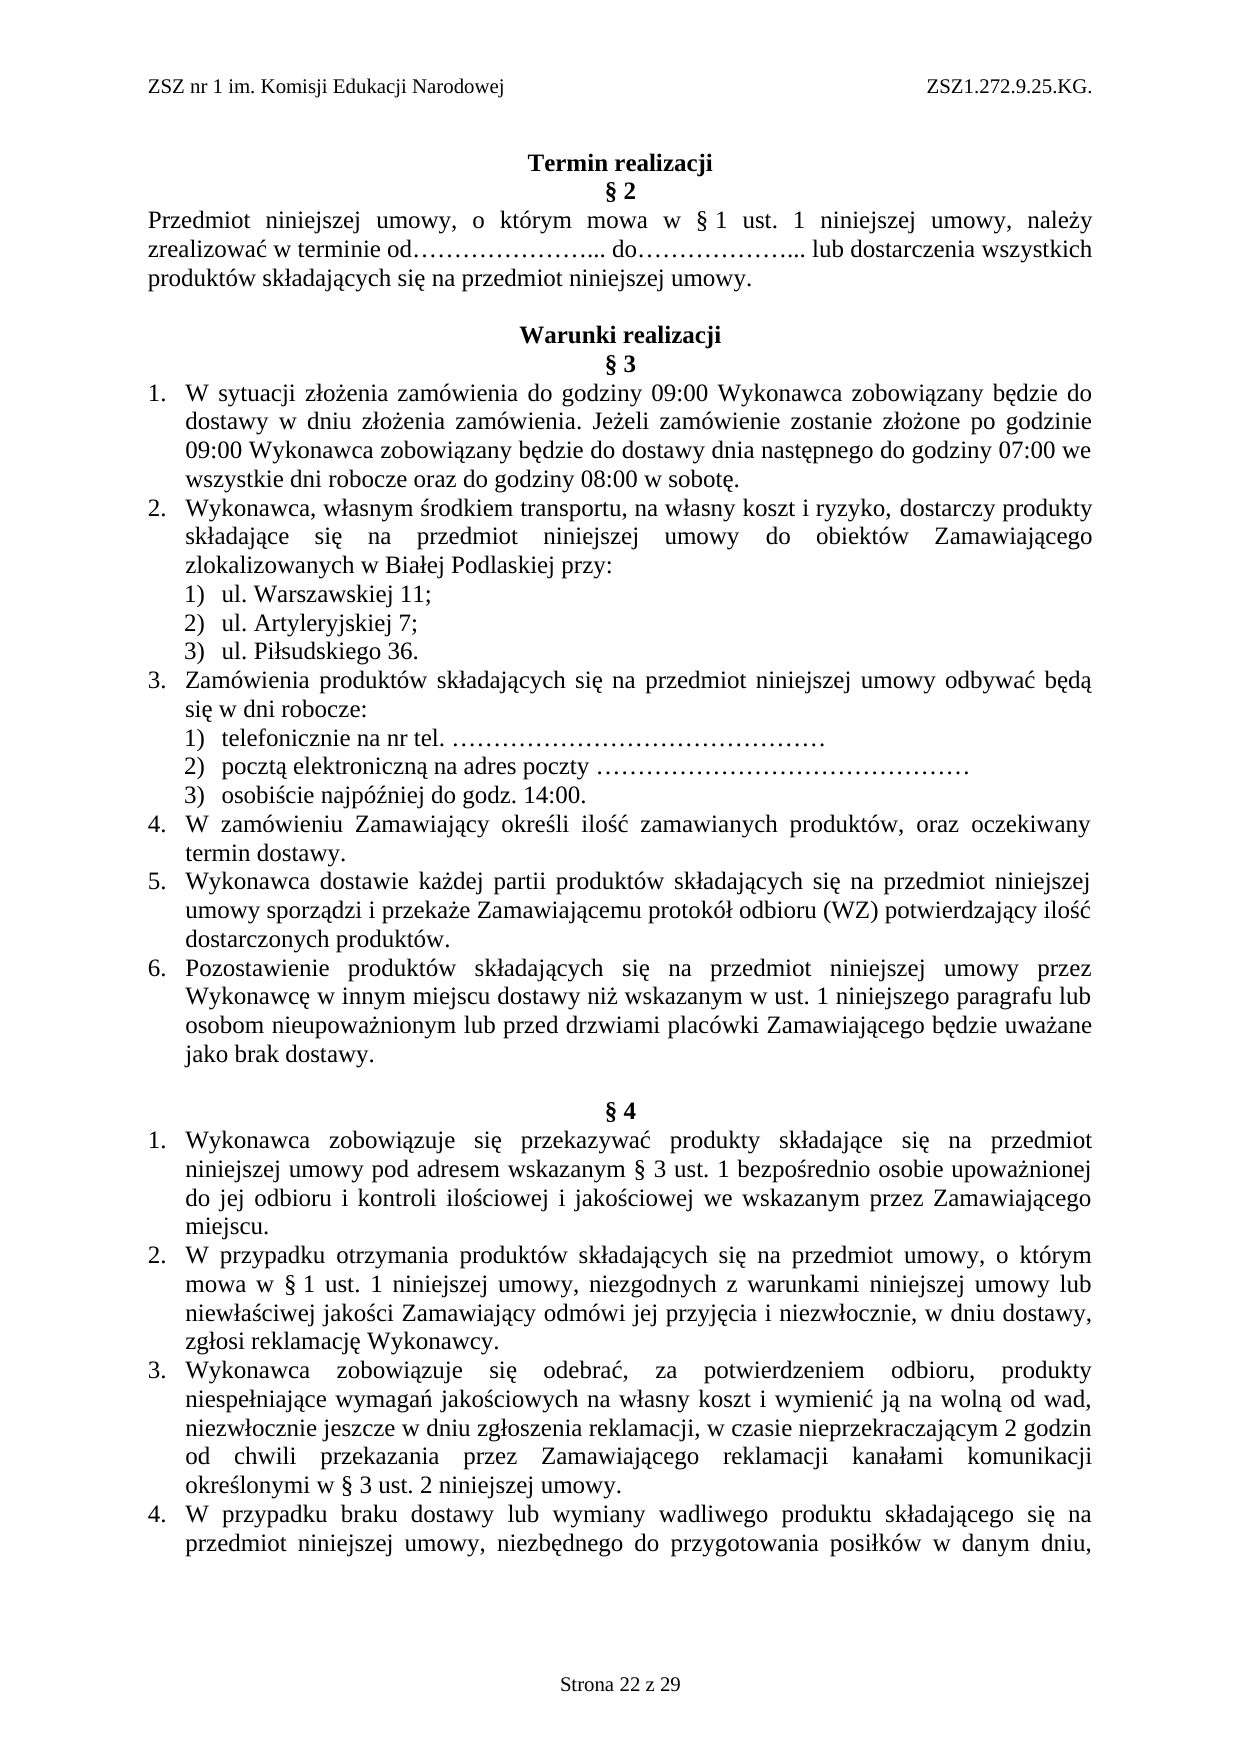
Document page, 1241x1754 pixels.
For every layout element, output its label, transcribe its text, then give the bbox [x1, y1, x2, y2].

list ul. Artyleryjskiej 7; [184, 608, 1093, 636]
text Przedmiot niniejszej umowy, o którym mowa w § 1 ust. 1 niniejszej umowy, należy zrealizować w terminie od…………………... do………………... lub dostarczenia wszystkich produktów składających się na przedmiot niniejszej umowy. [148, 205, 1093, 291]
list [148, 1499, 1093, 1556]
list Wykonawca zobowiązuje się przekazywać produkty składające się na przedmiot niniejszej umowy pod adresem wskazanym § 3 ust. 1 bezpośrednio osobie upoważnionej do jej odbioru i kontroli ilościowej i jakościowej we wskazanym przez Zamawiającego miejscu. [148, 1125, 1093, 1240]
list ul. Warszawskiej 11; [184, 579, 1093, 608]
text § 4 [148, 1096, 1093, 1125]
text § 3 [148, 349, 1093, 378]
list ul. Piłsudskiego 36. [184, 636, 1093, 665]
list Wykonawca, własnym środkiem transportu, na własny koszt i ryzyko, dostarczy produkty składające się na przedmiot niniejszej umowy do obiektów Zamawiającego zlokalizowanych w Białej Podlaskiej przy: [148, 493, 1093, 579]
list Wykonawca dostawie każdej partii produktów składających się na przedmiot niniejszej umowy sporządzi i przekaże Zamawiającemu protokół odbioru (WZ) potwierdzający ilość dostarczonych produktów. [148, 866, 1091, 953]
list pocztą elektroniczną na adres poczty ……………………………………… [184, 751, 1091, 780]
list Pozostawienie produktów składających się na przedmiot niniejszej umowy przez Wykonawcę w innym miejscu dostawy niż wskazanym w ust. 1 niniejszego paragrafu lub osobom nieupoważnionym lub przed drzwiami placówki Zamawiającego będzie uważane jako brak dostawy. [148, 953, 1093, 1068]
list telefonicznie na nr tel. ……………………………………… [184, 723, 1091, 751]
list W przypadku otrzymania produktów składających się na przedmiot umowy, o którym mowa w § 1 ust. 1 niniejszej umowy, niezgodnych z warunkami niniejszej umowy lub niewłaściwej jakości Zamawiający odmówi jej przyjęcia i niezwłocznie, w dniu dostawy, zgłosi reklamację Wykonawcy. [148, 1240, 1093, 1355]
list W zamówieniu Zamawiający określi ilość zamawianych produktów, oraz oczekiwany termin dostawy. [148, 809, 1091, 866]
text Warunki realizacji [148, 320, 1093, 349]
list Zamówienia produktów składających się na przedmiot niniejszej umowy odbywać będą się w dni robocze: [148, 665, 1093, 723]
text § 2 [148, 176, 1093, 205]
list Wykonawca zobowiązuje się odebrać, za potwierdzeniem odbioru, produkty niespełniające wymagań jakościowych na własny koszt i wymienić ją na wolną od wad, niezwłocznie jeszcze w dniu zgłoszenia reklamacji, w czasie nieprzekraczającym 2 godzin od chwili przekazania przez Zamawiającego reklamacji kanałami komunikacji określonymi w § 3 ust. 2 niniejszej umowy. [148, 1355, 1093, 1499]
text Termin realizacji [148, 148, 1093, 176]
list W sytuacji złożenia zamówienia do godziny 09:00 Wykonawca zobowiązany będzie do dostawy w dniu złożenia zamówienia. Jeżeli zamówienie zostanie złożone po godzinie 09:00 Wykonawca zobowiązany będzie do dostawy dnia następnego do godziny 07:00 we wszystkie dni robocze oraz do godziny 08:00 w sobotę. [148, 378, 1093, 493]
list osobiście najpóźniej do godz. 14:00. [184, 780, 1091, 809]
